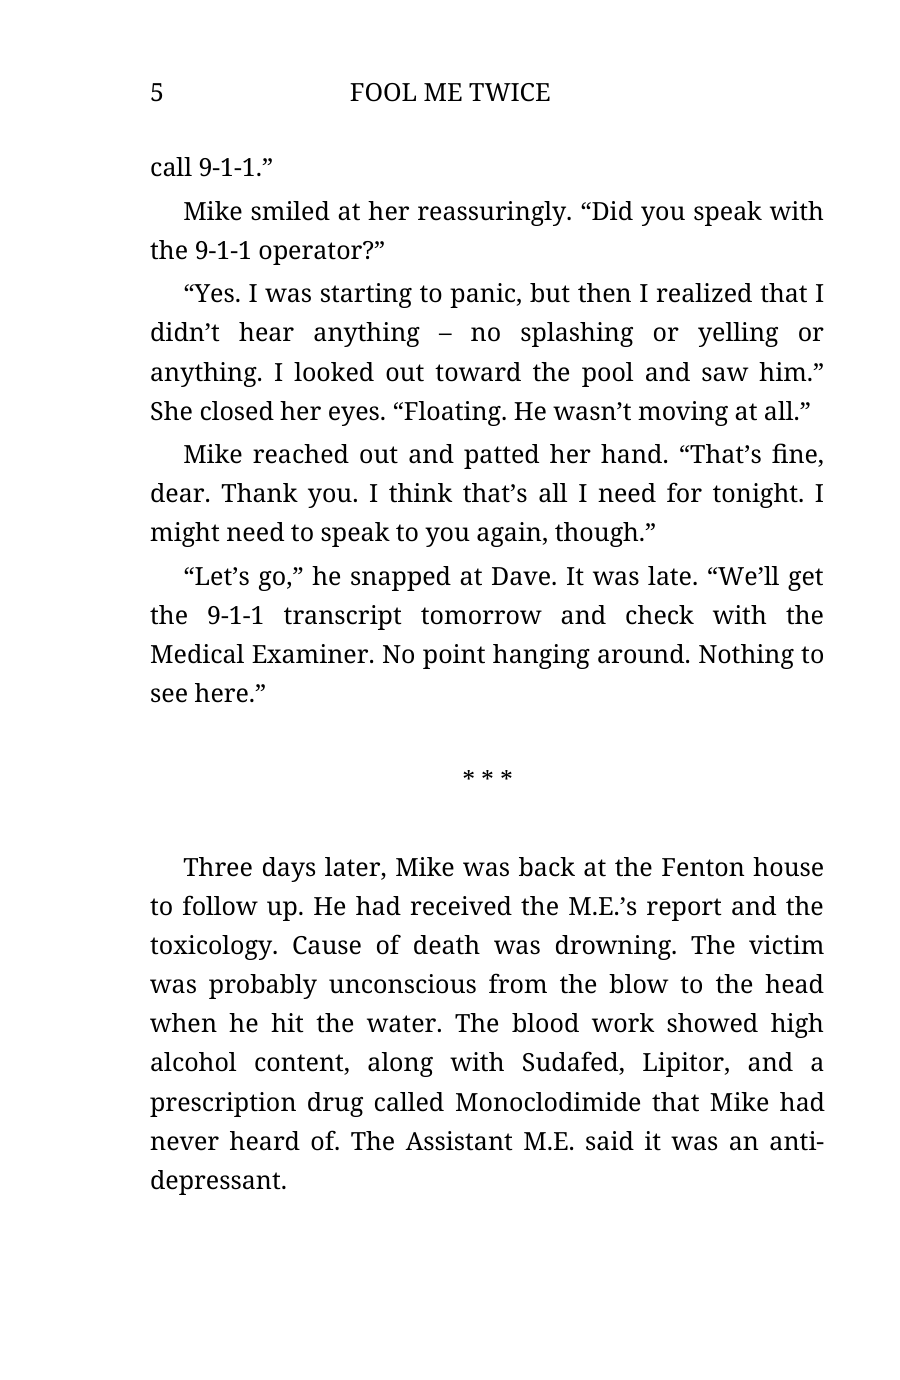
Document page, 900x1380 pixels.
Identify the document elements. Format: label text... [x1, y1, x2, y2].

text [150, 150, 825, 184]
text Mike smiled at her reassuringly. “Did you speak with the 9-1-1 operator?” [150, 193, 825, 267]
text Mike reached out and patted her hand. “That’s fine, dear. Thank you. I think that’s all I need for tonight. I might need to speak to you again, though.” [150, 437, 825, 549]
text * * * [150, 762, 825, 797]
text Three days later, Mike was back at the Fenton house to follow up. He had received the M.E.’s report and the toxicology. Cause of death was drowning. The victim was probably unconscious from the blow to the head when he hit the water. The blood work showed high alcohol content, along with Sudafed, Lipitor, and a prescription drug called Monoclodimide that Mike had never heard of. The Assistant M.E. said it was an anti-depressant. [150, 849, 825, 1197]
text “Yes. I was starting to panic, but then I realized that I didn’t hear anything – no splashing or yelling or anything. I looked out toward the pool and saw him.” She closed her eyes. “Floating. He wasn’t moving at all.” [150, 276, 825, 427]
text “Let’s go,” he snapped at Dave. It was late. “We’ll get the 9-1-1 transcript tomorrow and check with the Medical Examiner. No point hanging around. Nothing to see here.” [150, 558, 825, 710]
